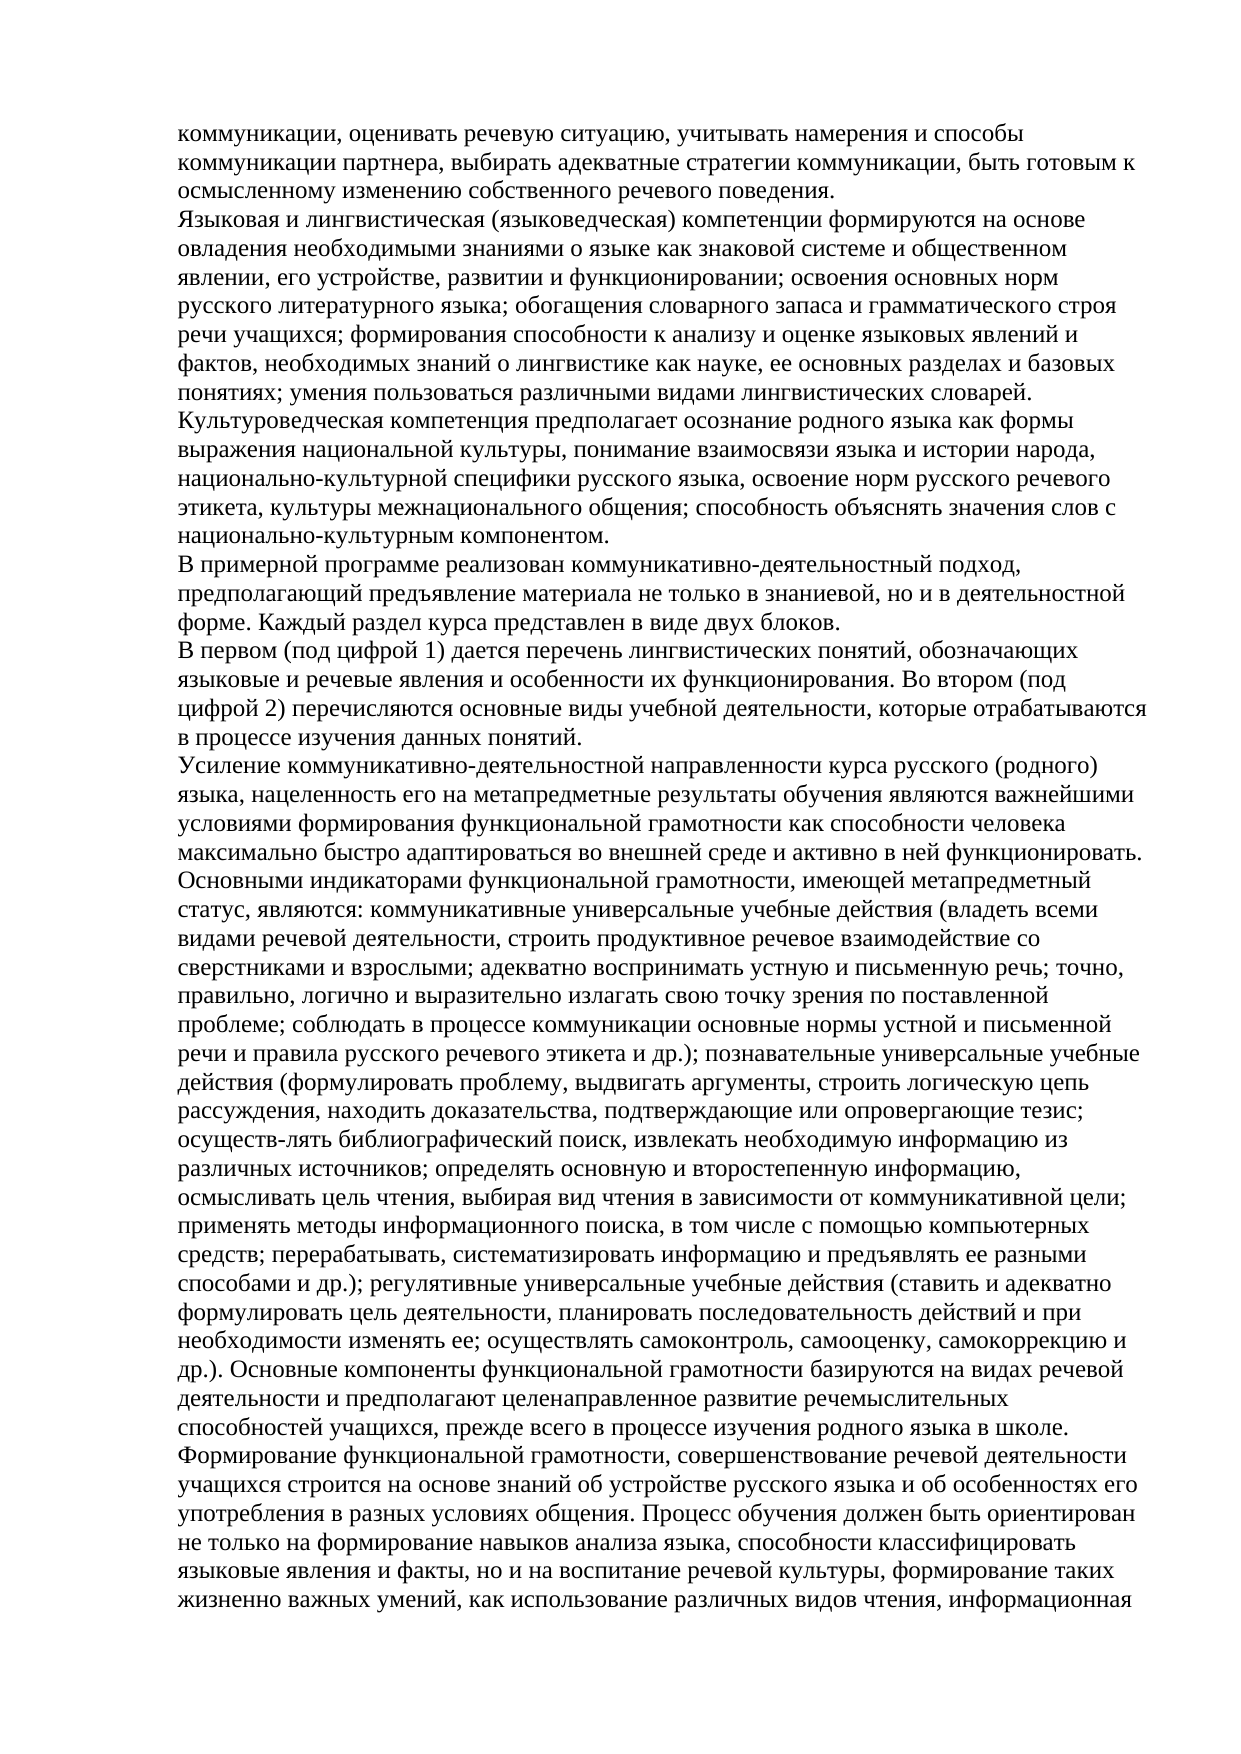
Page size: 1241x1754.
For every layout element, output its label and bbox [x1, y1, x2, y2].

text [177, 118, 1152, 1613]
